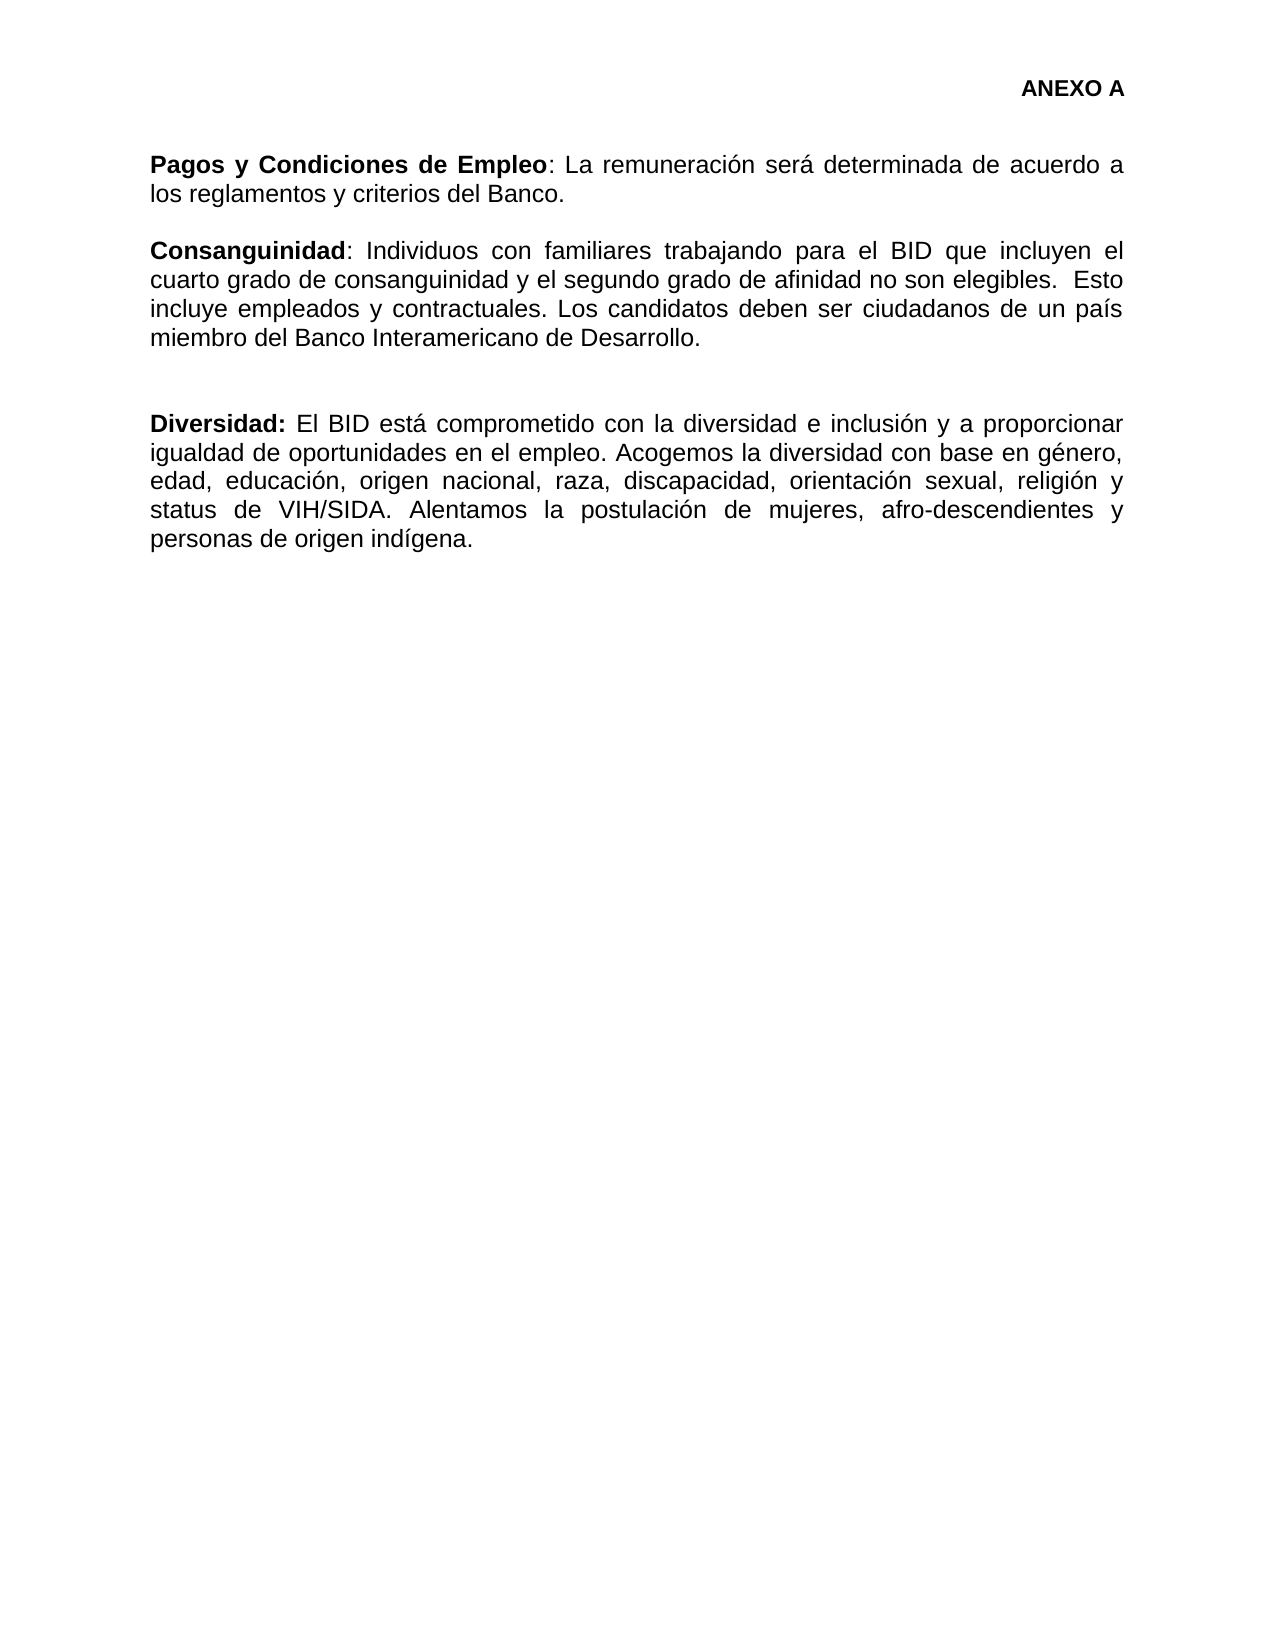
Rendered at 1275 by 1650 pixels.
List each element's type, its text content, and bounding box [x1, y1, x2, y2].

text Diversidad: El BID está comprometido con la diversidad e inclusión y a proporcionar igualdad de oportunidades en el empleo. Acogemos la diversidad con base en género, edad, educación, origen nacional, raza, discapacidad, orientación sexual, religión y status de VIH/SIDA. Alentamos la postulación de mujeres, afro-descendientes y personas de origen indígena. [150, 409, 1125, 552]
text Consanguinidad: Individuos con familiares trabajando para el BID que incluyen el cuarto grado de consanguinidad y el segundo grado de afinidad no son elegibles. Esto incluye empleados y contractuales. Los candidatos deben ser ciudadanos de un país miembro del Banco Interamericano de Desarrollo. [150, 236, 1125, 351]
text Pagos y Condiciones de Empleo: La remuneración será determinada de acuerdo a los reglamentos y criterios del Banco. [150, 150, 1125, 207]
